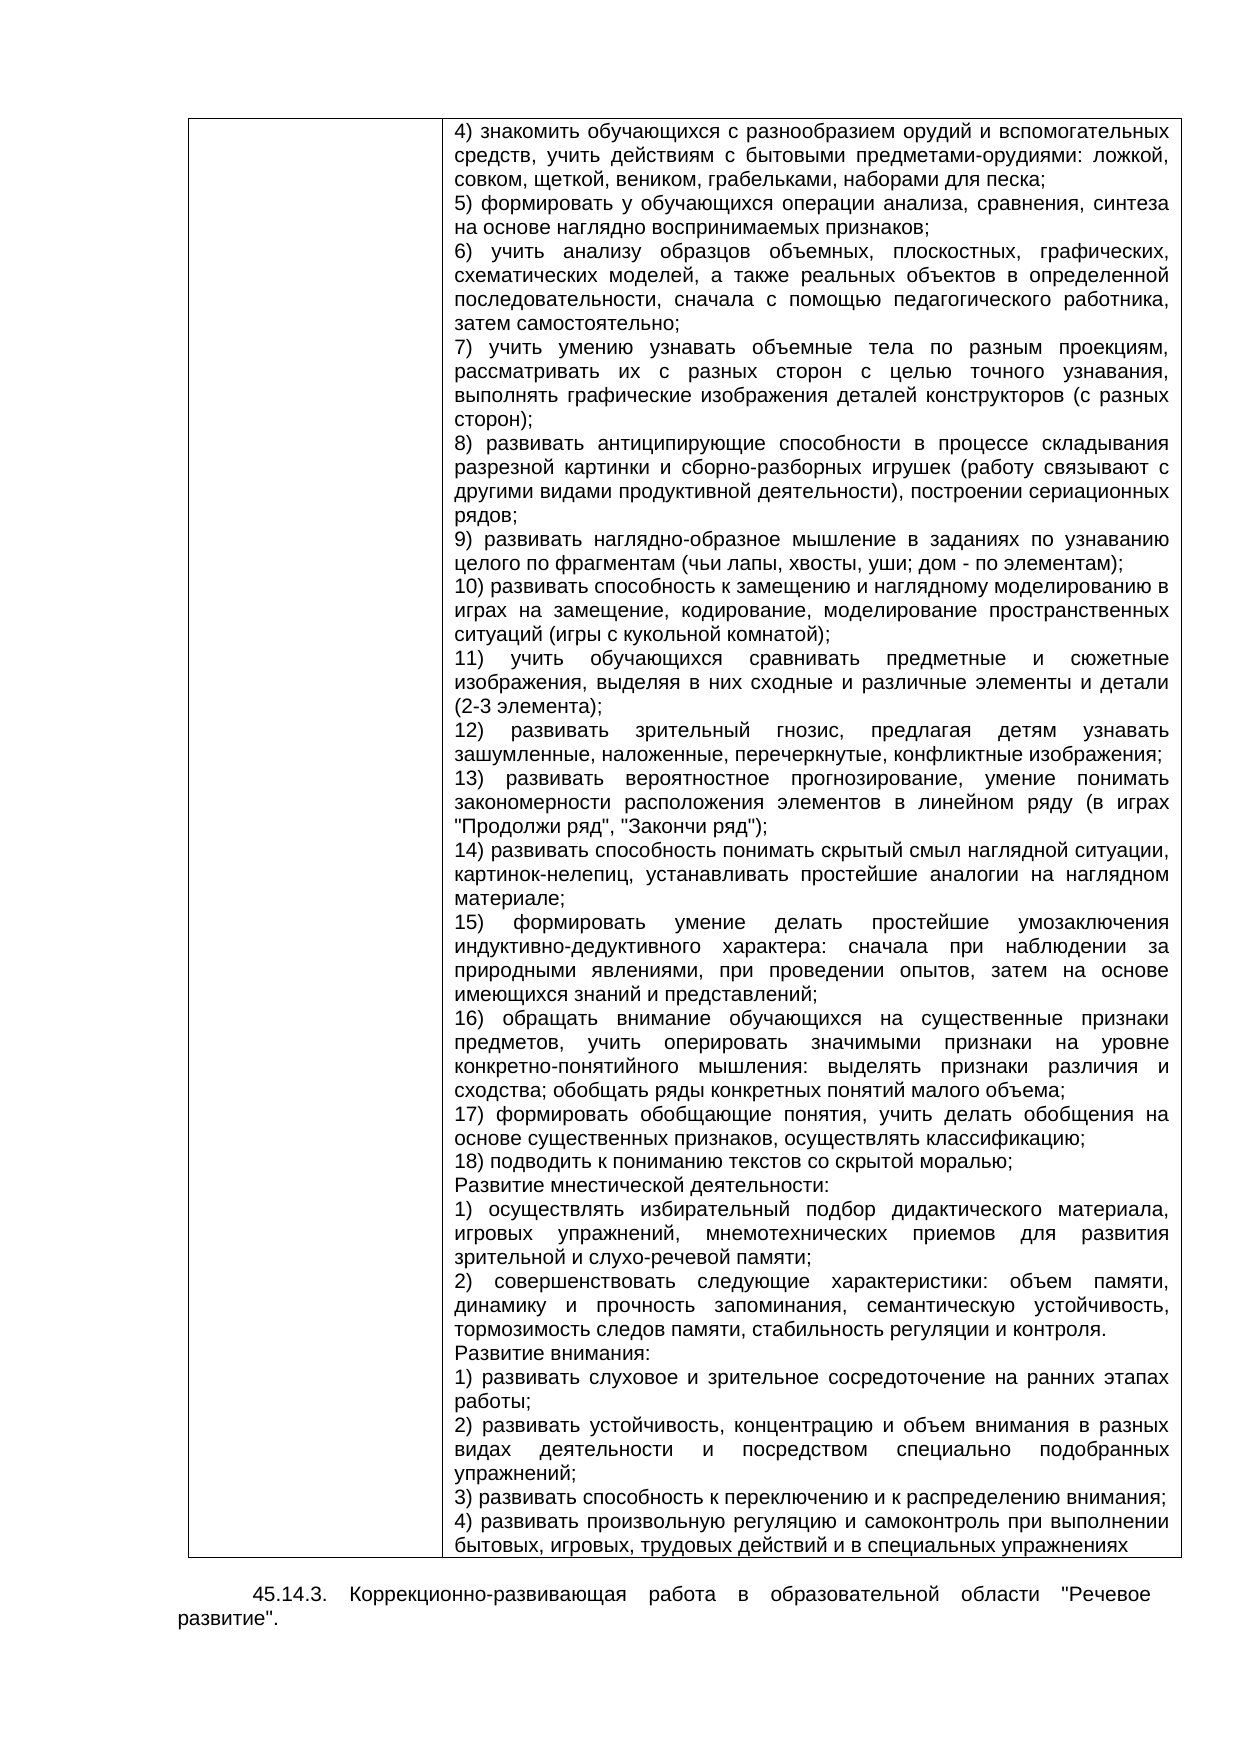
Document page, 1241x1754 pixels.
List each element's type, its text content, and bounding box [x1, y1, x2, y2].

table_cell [443, 119, 1181, 1557]
text 45.14.3. Коррекционно-развивающая работа в образовательной области "Речевое развитие". [177, 1582, 1152, 1629]
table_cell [189, 119, 442, 1557]
